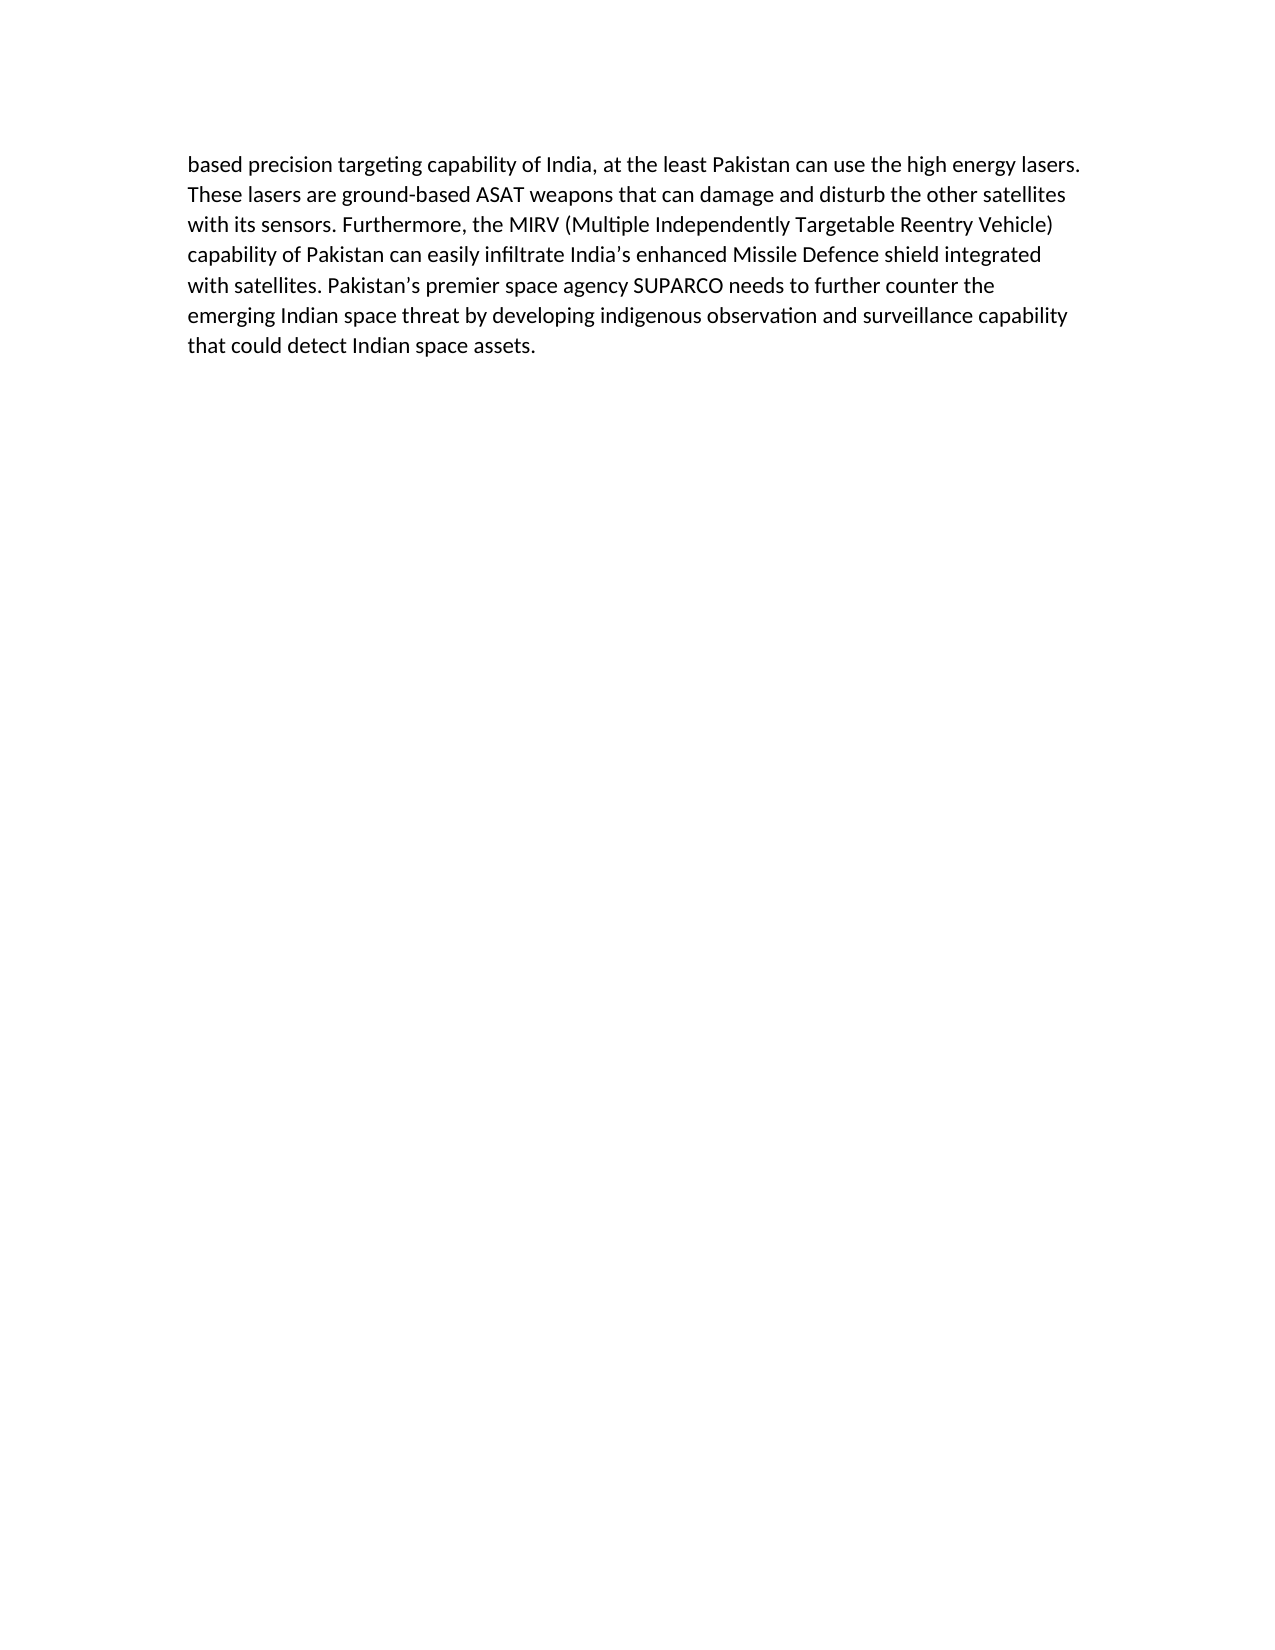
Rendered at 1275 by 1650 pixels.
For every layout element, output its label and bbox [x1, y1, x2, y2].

text [187, 150, 1087, 359]
